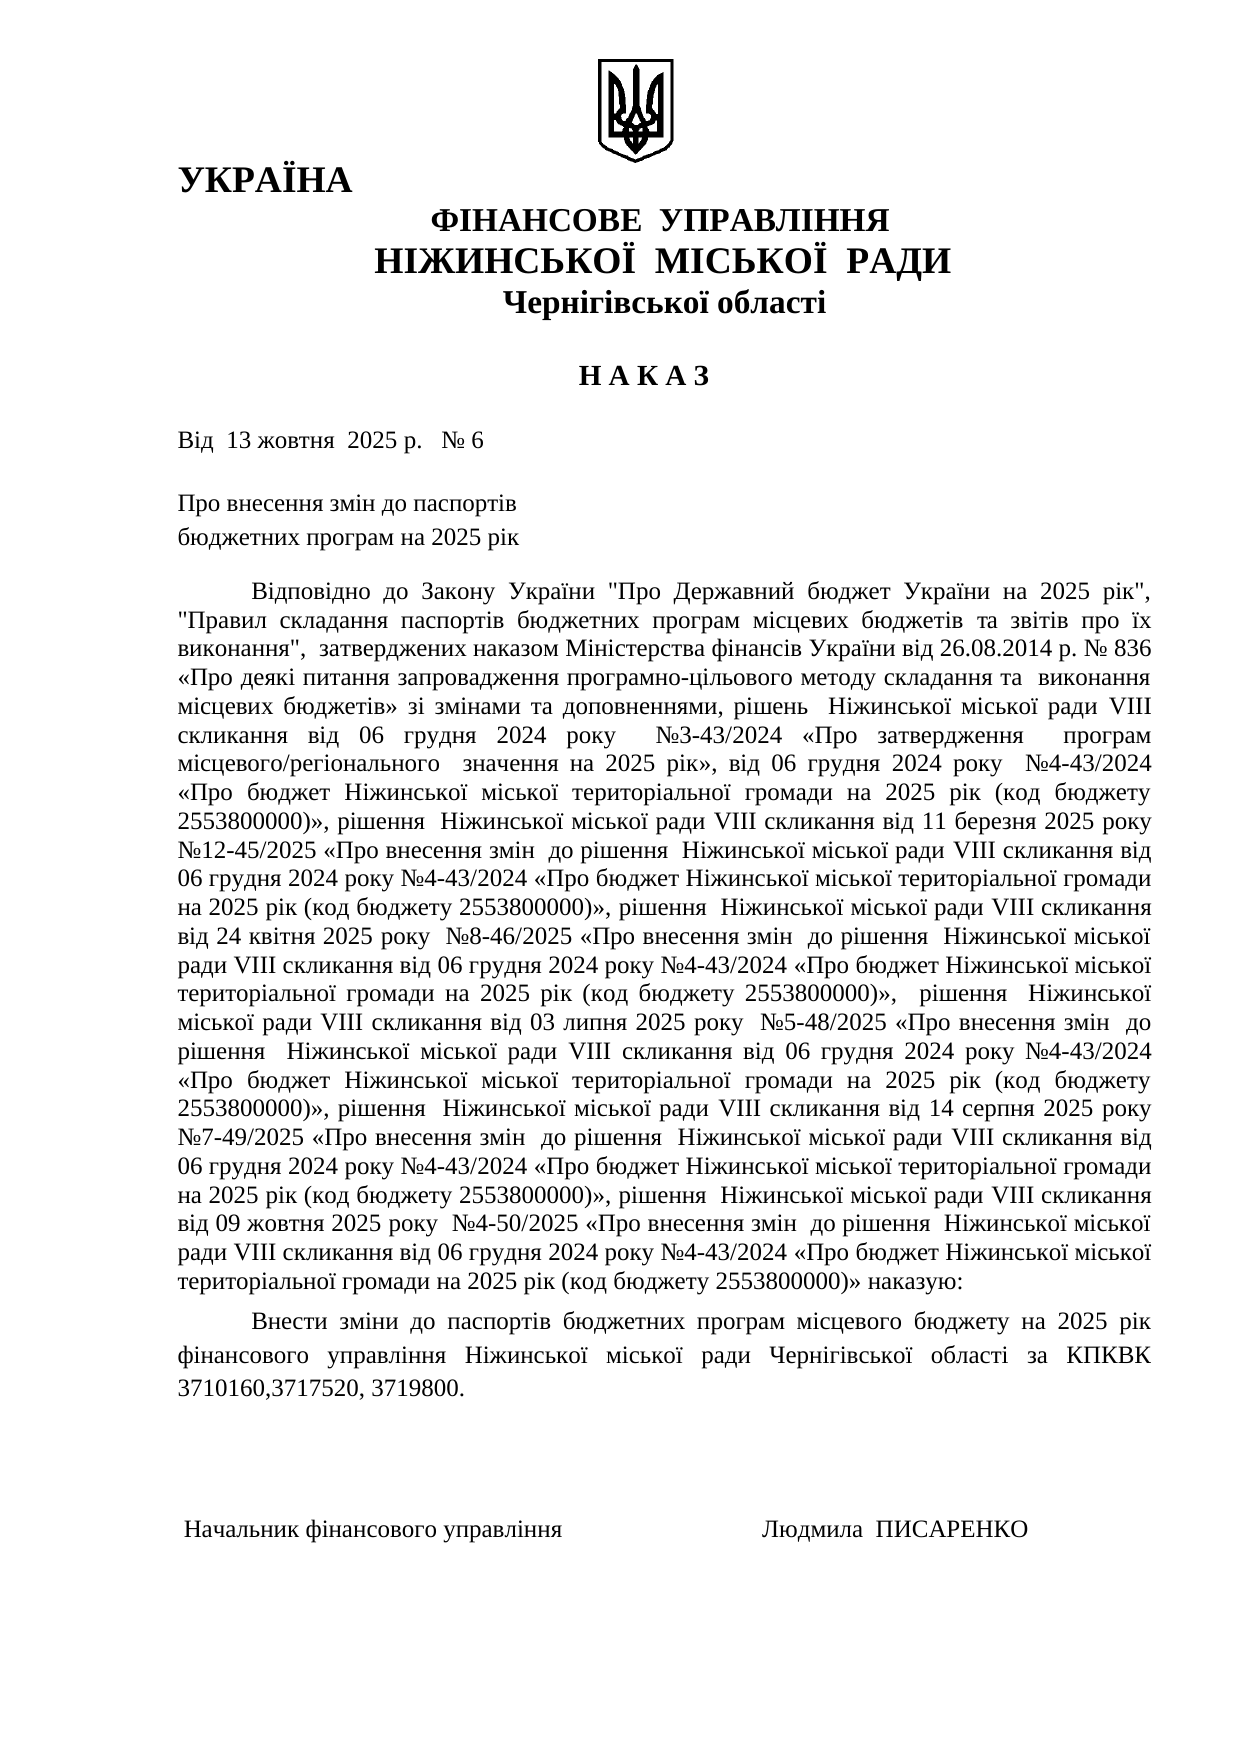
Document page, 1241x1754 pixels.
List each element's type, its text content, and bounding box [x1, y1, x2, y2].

picture [598, 59, 674, 163]
text Чернігівської області [177, 282, 1152, 320]
text Від 13 жовтня 2025 р. № 6 [177, 426, 1152, 454]
text НІЖИНСЬКОЇ МІСЬКОЇ РАДИ [177, 239, 1152, 282]
text Н А К А З [177, 358, 1152, 392]
text Про внесення змін до паспортів бюджетних програм на 2025 рік [177, 485, 622, 552]
text Внести зміни до паспортів бюджетних програм місцевого бюджету на 2025 рік фінансового управління Ніжинської міської ради Чернігівської області за КПКВК 3710160,3717520, 3719800. [177, 1302, 1152, 1403]
text Начальник фінансового управління Людмила ПИСАРЕНКО [177, 1514, 1152, 1543]
text Відповідно до Закону України "Про Державний бюджет України на 2025 рік", "Правил складання паспортів бюджетних програм місцевих бюджетів та звітів про їх виконання", затверджених наказом Міністерства фінансів України від 26.08.2014 р. № 836 «Про деякі питання запровадження програмно-цільового методу складання та виконання місцевих бюджетів» зі змінами та доповненнями, рішень Ніжинської міської ради VIII скликання від 06 грудня 2024 року №3-43/2024 «Про затвердження програм місцевого/регіонального значення на 2025 рік», від 06 грудня 2024 року №4-43/2024 «Про бюджет Ніжинської міської територіальної громади на 2025 рік (код бюджету 2553800000)», рішення Ніжинської міської ради VIII скликання від 11 березня 2025 року №12-45/2025 «Про внесення змін до рішення Ніжинської міської ради VIII скликання від 06 грудня 2024 року №4-43/2024 «Про бюджет Ніжинської міської територіальної громади на 2025 рік (код бюджету 2553800000)», рішення Ніжинської міської ради VIII скликання від 24 квітня 2025 року №8-46/2025 «Про внесення змін до рішення Ніжинської міської ради VIII скликання від 06 грудня 2024 року №4-43/2024 «Про бюджет Ніжинської міської територіальної громади на 2025 рік (код бюджету 2553800000)», рішення Ніжинської міської ради VIII скликання від 03 липня 2025 року №5-48/2025 «Про внесення змін до рішення Ніжинської міської ради VIII скликання від 06 грудня 2024 року №4-43/2024 «Про бюджет Ніжинської міської територіальної громади на 2025 рік (код бюджету 2553800000)», рішення Ніжинської міської ради VIII скликання від 14 серпня 2025 року №7-49/2025 «Про внесення змін до рішення Ніжинської міської ради VIII скликання від 06 грудня 2024 року №4-43/2024 «Про бюджет Ніжинської міської територіальної громади на 2025 рік (код бюджету 2553800000)», рішення Ніжинської міської ради VIII скликання від 09 жовтня 2025 року №4-50/2025 «Про внесення змін до рішення Ніжинської міської ради VIII скликання від 06 грудня 2024 року №4-43/2024 «Про бюджет Ніжинської міської територіальної громади на 2025 рік (код бюджету 2553800000)» наказую: [177, 576, 1152, 1295]
text УКРАЇНА [177, 157, 1152, 200]
text ФІНАНСОВЕ УПРАВЛІННЯ [177, 200, 1152, 239]
